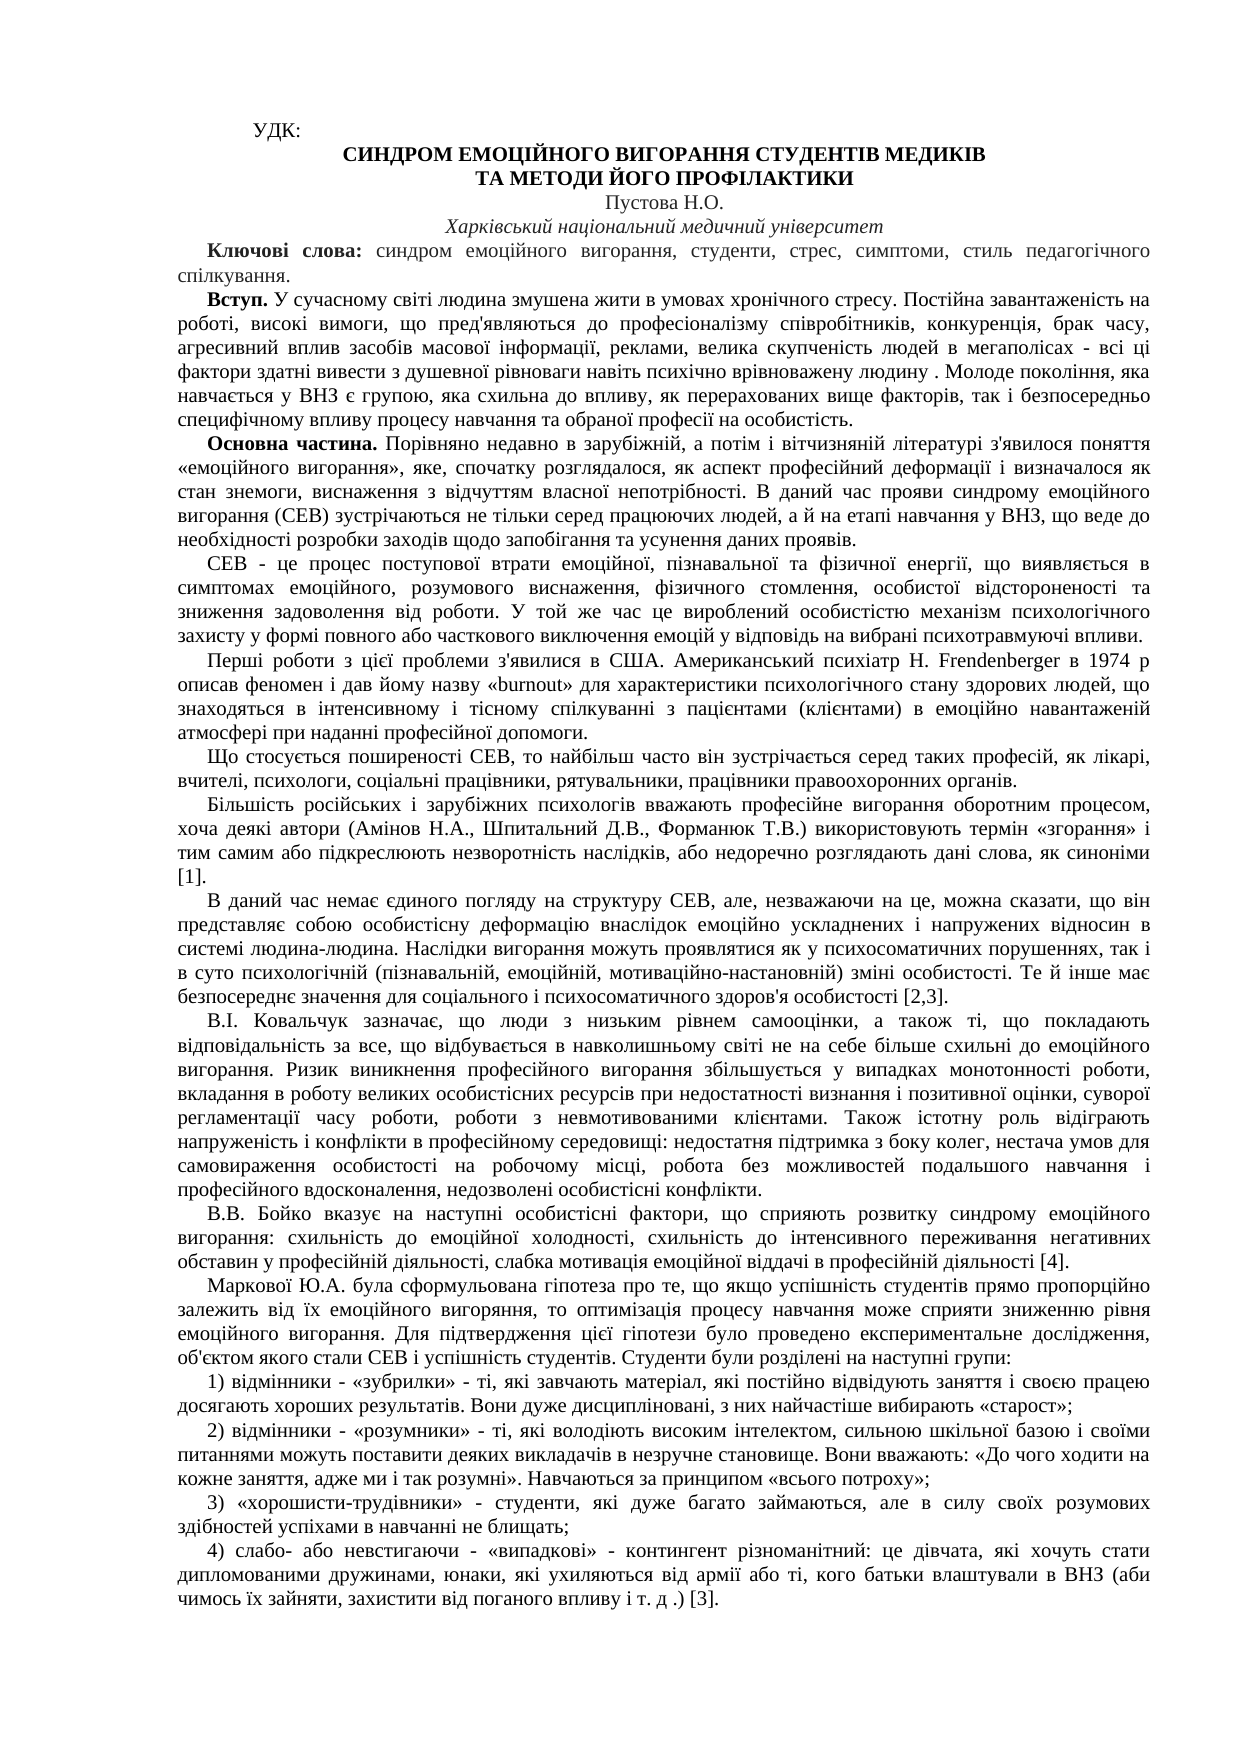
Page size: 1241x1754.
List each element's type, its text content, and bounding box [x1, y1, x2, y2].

text 4) слабо- або невстигаючи - «випадкові» - контингент різноманітний: це дівчата, які хочуть стати дипломованими дружинами, юнаки, які ухиляються від армії або ті, кого батьки влаштували в ВНЗ (аби чимось їх зайняти, захистити від поганого впливу і т. д .) [3]. [177, 1538, 1152, 1610]
text Вступ. У сучасному світі людина змушена жити в умовах хронічного стресу. Постійна завантаженість на роботі, високі вимоги, що пред'являються до професіоналізму співробітників, конкуренція, брак часу, агресивний вплив засобів масової інформації, реклами, велика скупченість людей в мегаполісах - всі ці фактори здатні вивести з душевної рівноваги навіть психічно врівноважену людину . Молоде покоління, яка навчається у ВНЗ є групою, яка схильна до впливу, як перерахованих вище факторів, так і безпосередньо специфічному впливу процесу навчання та обраної професії на особистість. [177, 287, 1152, 431]
text Перші роботи з цієї проблеми з'явилися в США. Американський психіатр H. Frendenberger в 1974 р описав феномен і дав йому назву «burnout» для характеристики психологічного стану здорових людей, що знаходяться в інтенсивному і тісному спілкуванні з пацієнтами (клієнтами) в емоційно навантаженій атмосфері при наданні професійної допомоги. [177, 647, 1152, 744]
text Ключові слова: синдром емоційного вигорання, студенти, стрес, симптоми, стиль педагогічного спілкування. [177, 238, 1152, 287]
text Основна частина. Порівняно недавно в зарубіжній, а потім і вітчизняній літературі з'явилося поняття «емоційного вигорання», яке, спочатку розглядалося, як аспект професійний деформації і визначалося як стан знемоги, виснаження з відчуттям власної непотрібності. В даний час прояви синдрому емоційного вигорання (СЕВ) зустрічаються не тільки серед працюючих людей, а й на етапі навчання у ВНЗ, що веде до необхідності розробки заходів щодо запобігання та усунення даних проявів. [177, 431, 1152, 551]
text СЕВ - це процес поступової втрати емоційної, пізнавальної та фізичної енергії, що виявляється в симптомах емоційного, розумового виснаження, фізичного стомлення, особистої відстороненості та зниження задоволення від роботи. У той же час це вироблений особистістю механізм психологічного захисту у формі повного або часткового виключення емоцій у відповідь на вибрані психотравмуючі впливи. [177, 551, 1152, 647]
text ТА МЕТОДИ ЙОГО ПРОФІЛАКТИКИ [177, 166, 1152, 190]
text Маркової Ю.А. була сформульована гіпотеза про те, що якщо успішність студентів прямо пропорційно залежить від їх емоційного вигоряння, то оптимізація процесу навчання може сприяти зниженню рівня емоційного вигорання. Для підтвердження цієї гіпотези було проведено експериментальне дослідження, об'єктом якого стали СЕВ і успішність студентів. Студенти були розділені на наступні групи: [177, 1273, 1152, 1369]
text 1) відмінники - «зубрилки» - ті, які завчають матеріал, які постійно відвідують заняття і своєю працею досягають хороших результатів. Вони дуже дисципліновані, з них найчастіше вибирають «старост»; [177, 1369, 1152, 1417]
text Що стосується поширеності СЕВ, то найбільш часто він зустрічається серед таких професій, як лікарі, вчителі, психологи, соціальні працівники, рятувальники, працівники правоохоронних органів. [177, 744, 1152, 792]
text 3) «хорошисти-трудівники» - студенти, які дуже багато займаються, але в силу своїх розумових здібностей успіхами в навчанні не блищать; [177, 1490, 1152, 1538]
text 2) відмінники - «розумники» - ті, які володіють високим інтелектом, сильною шкільної базою і своїми питаннями можуть поставити деяких викладачів в незручне становище. Вони вважають: «До чого ходити на кожне заняття, адже ми і так розумні». Навчаються за принципом «всього потроху»; [177, 1417, 1152, 1490]
text Пустова Н.О. [177, 190, 1152, 214]
text УДК: [177, 118, 1152, 142]
text В.В. Бойко вказує на наступні особистісні фактори, що сприяють розвитку синдрому емоційного вигорання: схильність до емоційної холодності, схильність до інтенсивного переживання негативних обставин у професійній діяльності, слабка мотивація емоційної віддачі в професійній діяльності [4]. [177, 1201, 1152, 1273]
text Більшість російських і зарубіжних психологів вважають професійне вигорання оборотним процесом, хоча деякі автори (Амінов Н.А., Шпитальний Д.В., Форманюк Т.В.) використовують термін «згорання» і тим самим або підкреслюють незворотність наслідків, або недоречно розглядають дані слова, як синоніми [1]. [177, 792, 1152, 888]
text Харківський національний медичний університет [177, 214, 1152, 238]
text СИНДРОМ ЕМОЦІЙНОГО ВИГОРАННЯ СТУДЕНТІВ МЕДИКІВ [177, 142, 1152, 166]
text В даний час немає єдиного погляду на структуру СЕВ, але, незважаючи на це, можна сказати, що він представляє собою особистісну деформацію внаслідок емоційно ускладнених і напружених відносин в системі людина-людина. Наслідки вигорання можуть проявлятися як у психосоматичних порушеннях, так і в суто психологічній (пізнавальній, емоційній, мотиваційно-настановній) зміні особистості. Те й інше має безпосереднє значення для соціального і психосоматичного здоров'я особистості [2,3]. [177, 888, 1152, 1008]
text В.І. Ковальчук зазначає, що люди з низьким рівнем самооцінки, а також ті, що покладають відповідальність за все, що відбувається в навколишньому світі не на себе більше схильні до емоційного вигорання. Ризик виникнення професійного вигорання збільшується у випадках монотонності роботи, вкладання в роботу великих особистісних ресурсів при недостатності визнання і позитивної оцінки, суворої регламентації часу роботи, роботи з невмотивованими клієнтами. Також істотну роль відіграють напруженість і конфлікти в професійному середовищі: недостатня підтримка з боку колег, нестача умов для самовираження особистості на робочому місці, робота без можливостей подальшого навчання і професійного вдосконалення, недозволені особистісні конфлікти. [177, 1008, 1152, 1201]
